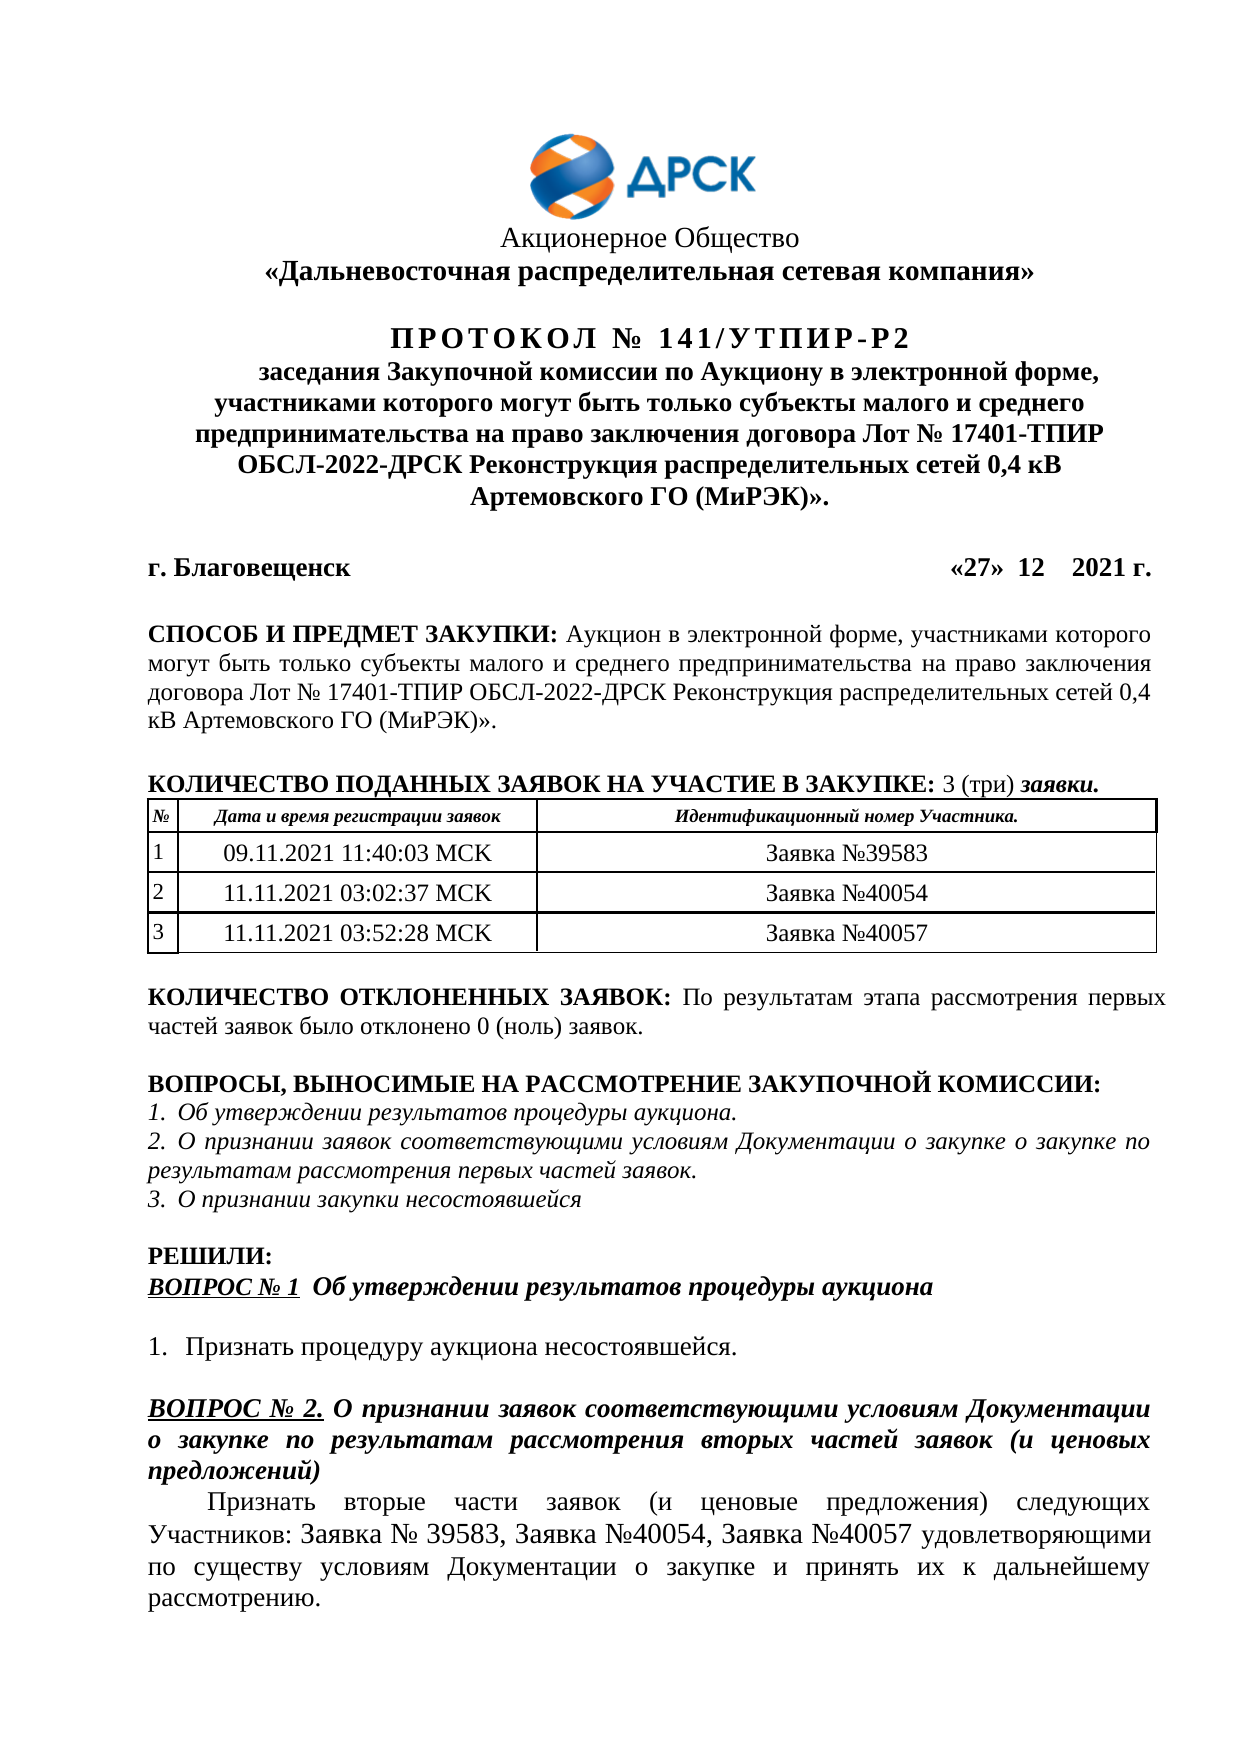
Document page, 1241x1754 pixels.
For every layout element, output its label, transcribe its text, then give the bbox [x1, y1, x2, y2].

list О признании заявок соответствующими условиям Документации о закупке о закупке по результатам рассмотрения первых частей заявок. [148, 1126, 1152, 1184]
text ВОПРОС № 1 Об утверждении результатов процедуры аукциона [148, 1270, 1152, 1301]
list Признать процедуру аукциона несостоявшейся. [148, 1330, 1152, 1361]
text ВОПРОСЫ, ВЫНОСИМЫЕ НА РАССМОТРЕНИЕ ЗАКУПОЧНОЙ КОМИССИИ: [148, 1069, 1152, 1097]
text ВОПРОС № 2. О признании заявок соответствующими условиям Документации о закупке по результатам рассмотрения вторых частей заявок (и ценовых предложений) [148, 1392, 1152, 1486]
text КОЛИЧЕСТВО ОТКЛОНЕННЫХ ЗАЯВОК: По результатам этапа рассмотрения первых частей заявок было отклонено 0 (ноль) заявок. [148, 982, 1166, 1040]
list О признании закупки несостоявшейся [148, 1184, 1152, 1212]
table_cell 1 [149, 833, 177, 871]
table_cell Заявка №39583 [538, 833, 1156, 871]
text заседания Закупочной комиссии по Аукциону в электронной форме, участниками которого могут быть только субъекты малого и среднего предпринимательства на право заключения договора Лот № 17401-ТПИР ОБСЛ-2022-ДРСК Реконструкция распределительных сетей 0,4 кВ Артемовского ГО (МиРЭК)». [148, 355, 1152, 511]
list РЕШИЛИ: [148, 1241, 1152, 1270]
text Признать вторые части заявок (и ценовые предложения) следующих Участников: Заявка № 39583, Заявка №40054, Заявка №40057 удовлетворяющими по существу условиям Документации о закупке и принять их к дальнейшему рассмотрению. [148, 1486, 1152, 1612]
list СПОСОБ И ПРЕДМЕТ ЗАКУПКИ: Аукцион в электронной форме, участниками которого могут быть только субъекты малого и среднего предпринимательства на право заключения договора Лот № 17401-ТПИР ОБСЛ-2022-ДРСК Реконструкция распределительных сетей 0,4 кВ Артемовского ГО (МиРЭК)». [148, 619, 1152, 734]
text Акционерное Общество [148, 220, 1152, 253]
table_cell Заявка №40057 [537, 911, 1156, 952]
table_header Дата и время регистрации заявок [179, 800, 536, 831]
table_cell Заявка №40054 [538, 871, 1156, 911]
table_header № [149, 800, 177, 831]
text КОЛИЧЕСТВО ПОДАННЫХ ЗАЯВОК НА УЧАСТИЕ В ЗАКУПКЕ: 3 (три) заявки. [148, 769, 1152, 798]
text «Дальневосточная распределительная сетевая компания» [148, 253, 1152, 287]
list Об утверждении результатов процедуры аукциона. [148, 1097, 1152, 1126]
picture [526, 131, 773, 220]
table_cell 11.11.2021 03:52:28 MCK [179, 914, 537, 952]
table_header Идентификационный номер Участника. [538, 800, 1155, 831]
table_cell 3 [149, 914, 177, 952]
text ПРОТОКОЛ № 141/УТПИР-Р2 [148, 320, 1152, 355]
table_cell 11.11.2021 03:02:37 MCK [179, 873, 536, 911]
table_header г. Благовещенск [136, 551, 651, 582]
table_cell 2 [149, 873, 177, 911]
table_header «27» 12 2021 г. [651, 551, 1163, 582]
table_cell 09.11.2021 11:40:03 MCK [179, 833, 536, 871]
